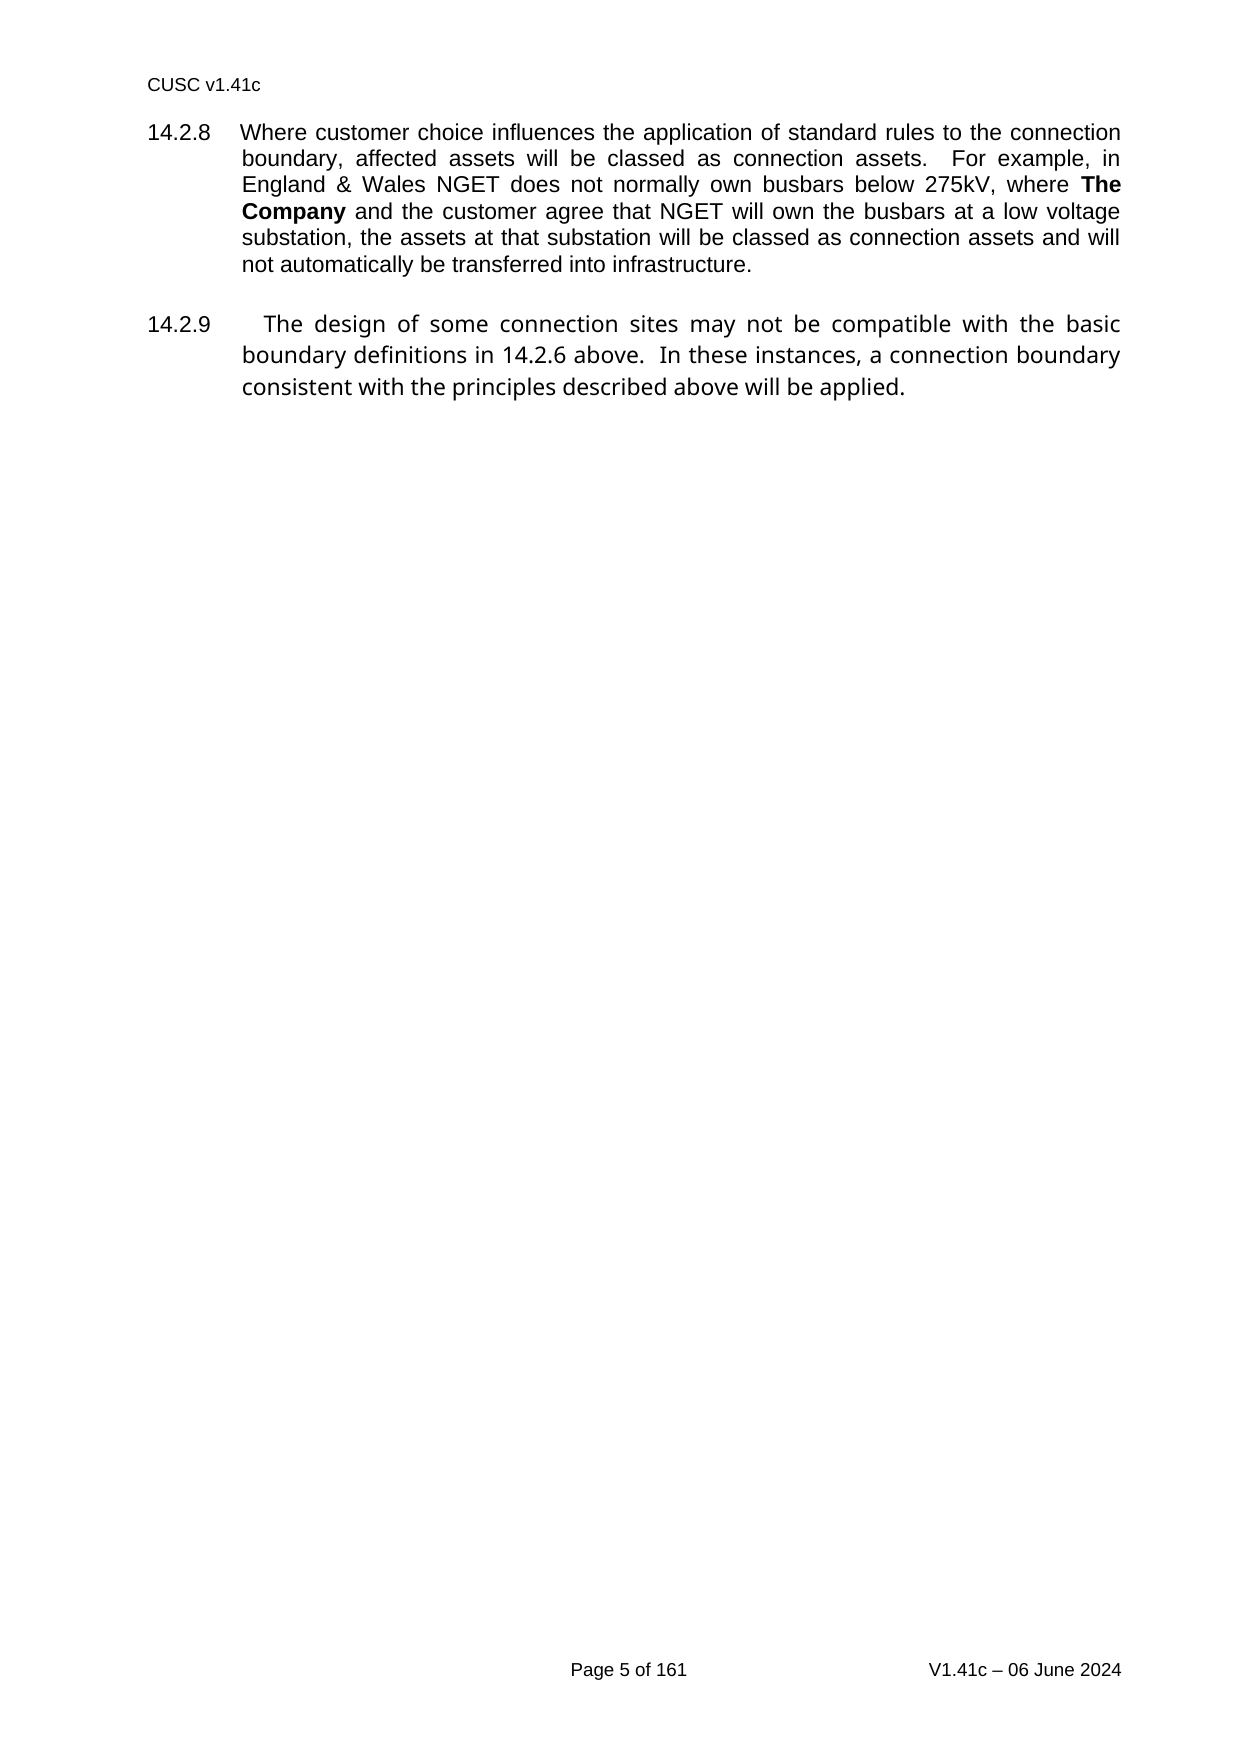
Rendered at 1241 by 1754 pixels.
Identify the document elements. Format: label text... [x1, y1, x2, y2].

list The design of some connection sites may not be compatible with the basic boundary definitions in 14.2.6 above. In these instances, a connection boundary consistent with the principles described above will be applied. [147, 308, 1121, 402]
list Where customer choice influences the application of standard rules to the connection boundary, affected assets will be classed as connection assets. For example, in England & Wales NGET does not normally own busbars below 275kV, where The Company and the customer agree that NGET will own the busbars at a low voltage substation, the assets at that substation will be classed as connection assets and will not automatically be transferred into infrastructure. [147, 119, 1121, 277]
